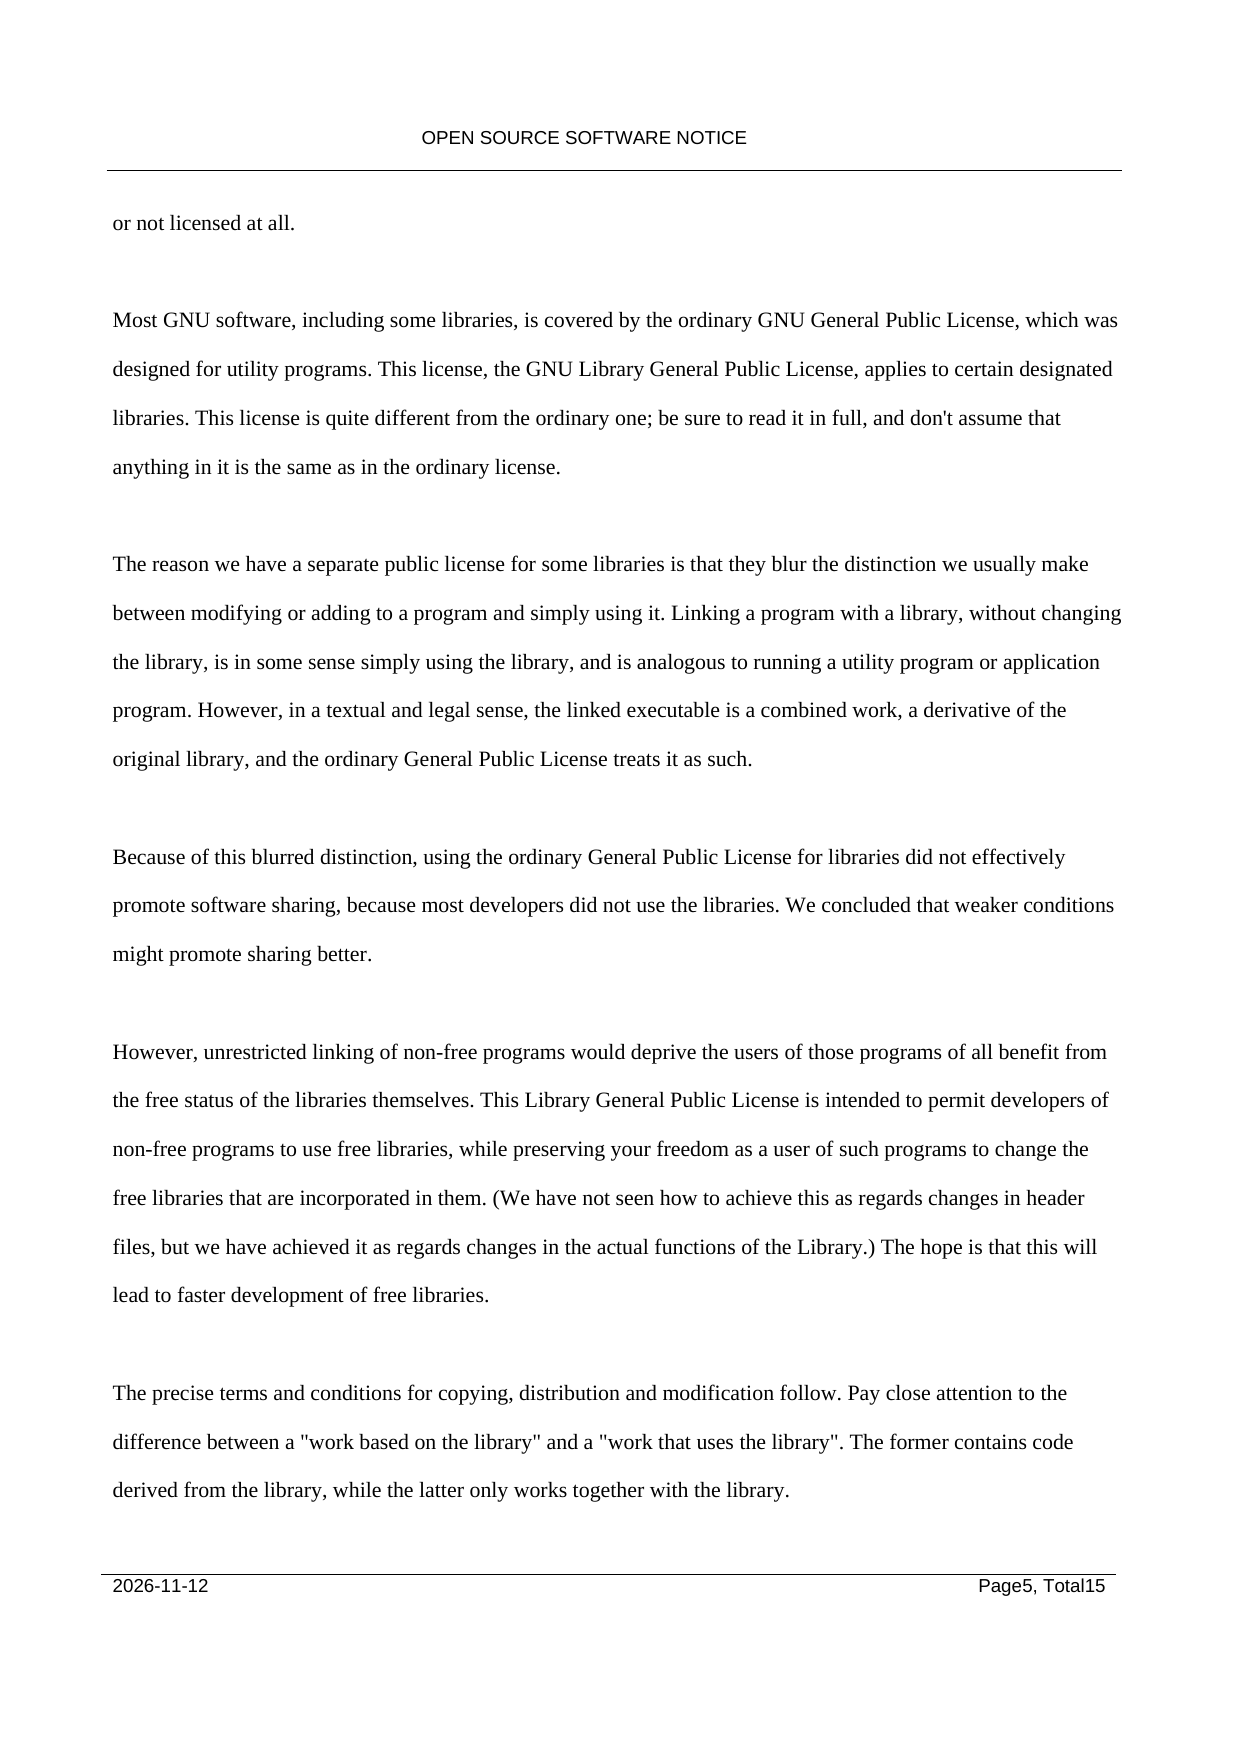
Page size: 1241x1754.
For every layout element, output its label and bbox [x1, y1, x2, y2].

text [112, 206, 1128, 1506]
